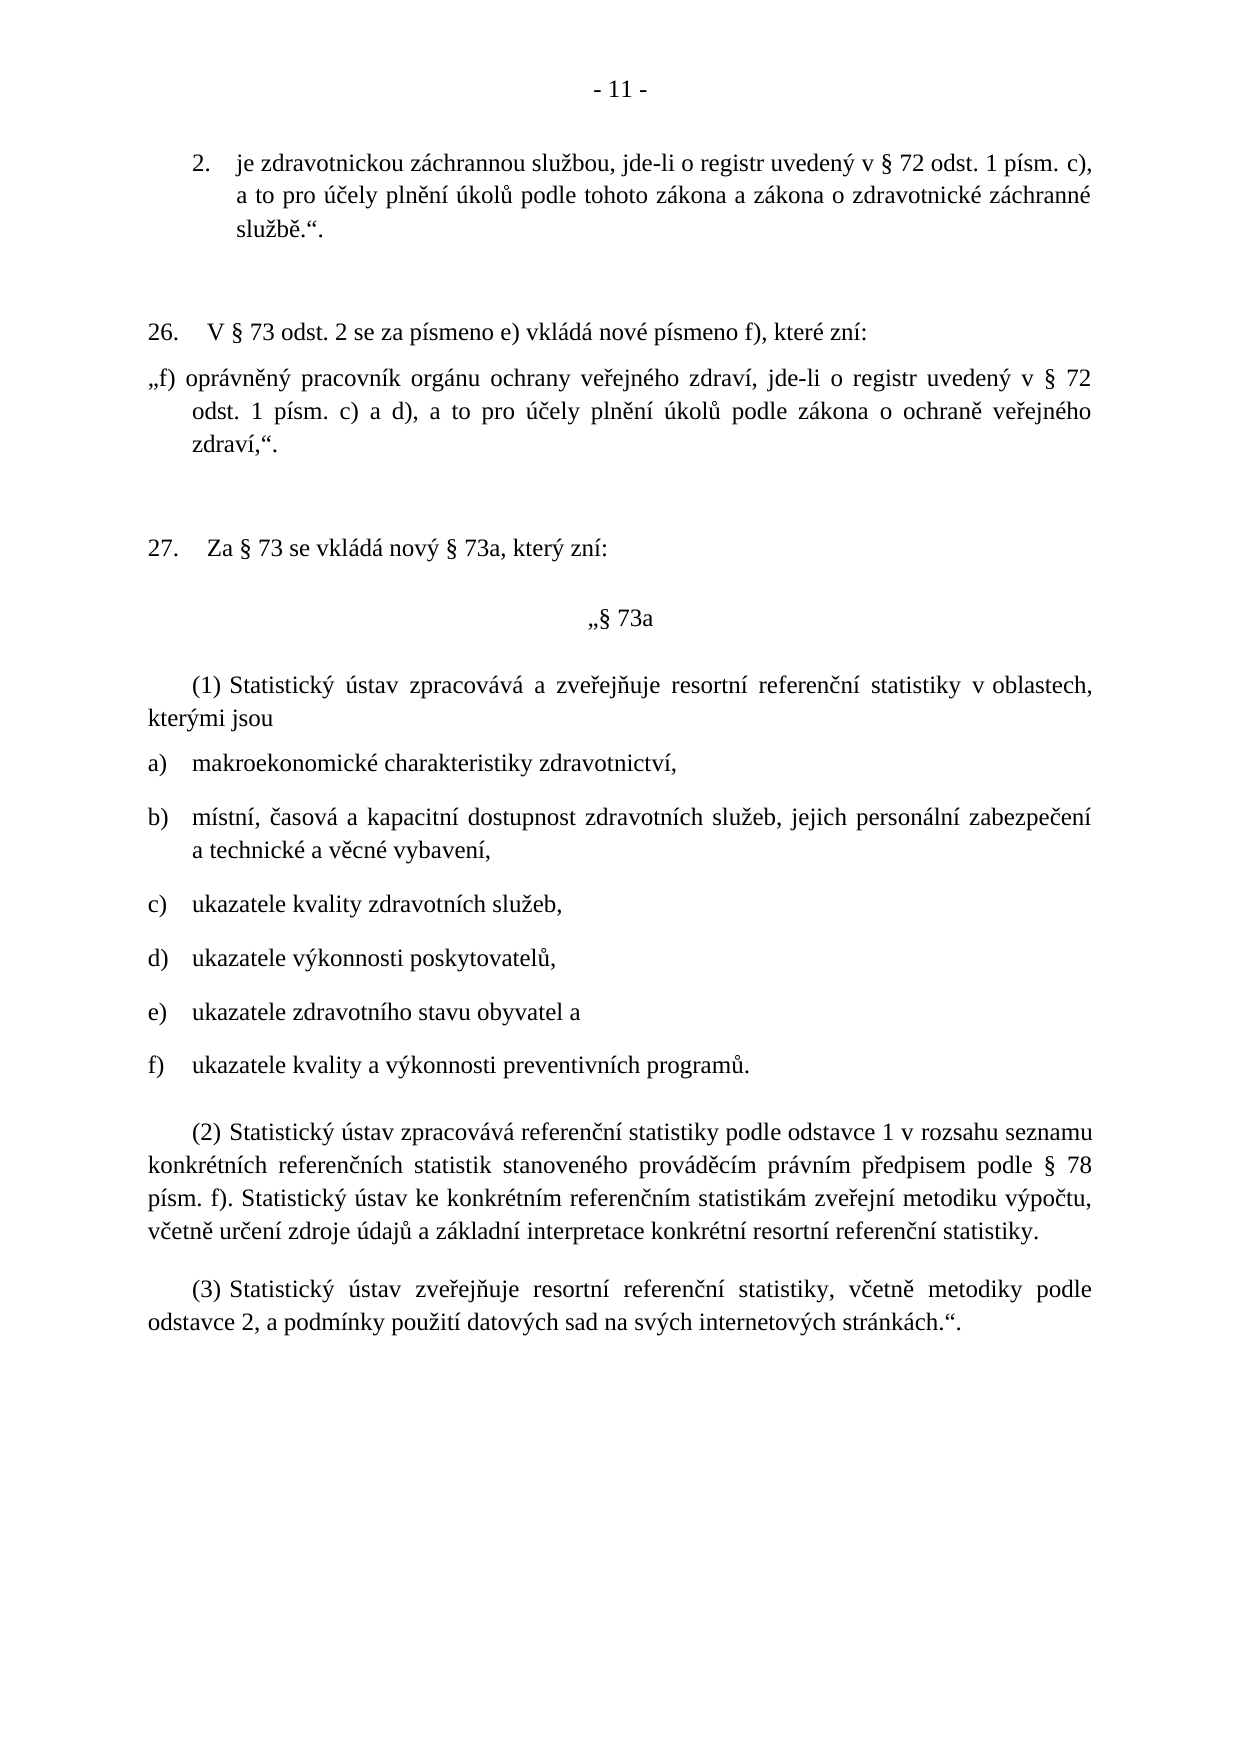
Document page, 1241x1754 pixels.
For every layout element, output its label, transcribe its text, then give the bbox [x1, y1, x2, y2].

text Statistický ústav zveřejňuje resortní referenční statistiky, včetně metodiky podle odstavce 2, a podmínky použití datových sad na svých internetových stránkách.“. [148, 1274, 1093, 1336]
text ukazatele zdravotního stavu obyvatel a [148, 997, 1093, 1026]
text Statistický ústav zpracovává referenční statistiky podle odstavce 1 v rozsahu seznamu konkrétních referenčních statistik stanoveného prováděcím právním předpisem podle § 78 písm. f). Statistický ústav ke konkrétním referenčním statistikám zveřejní metodiku výpočtu, včetně určení zdroje údajů a základní interpretace konkrétní resortní referenční statistiky. [148, 1117, 1093, 1245]
list Statistický ústav zpracovává a zveřejňuje resortní referenční statistiky v oblastech, kterými jsou [148, 670, 1093, 732]
text ukazatele kvality a výkonnosti preventivních programů. [148, 1051, 1093, 1079]
text makroekonomické charakteristiky zdravotnictví, [148, 748, 1093, 777]
text ukazatele výkonnosti poskytovatelů, [148, 943, 1093, 972]
text „§ 73a [148, 603, 1093, 632]
text Za § 73 se vkládá nový § 73a, který zní: [148, 533, 1093, 562]
text V § 73 odst. 2 se za písmeno e) vkládá nové písmeno f), které zní: [148, 317, 1093, 346]
text místní, časová a kapacitní dostupnost zdravotních služeb, jejich personální zabezpečení a technické a věcné vybavení, [148, 802, 1093, 864]
text je zdravotnickou záchrannou službou, jde-li o registr uvedený v § 72 odst. 1 písm. c), a to pro účely plnění úkolů podle tohoto zákona a zákona o zdravotnické záchranné službě.“. [192, 148, 1093, 242]
text „f) oprávněný pracovník orgánu ochrany veřejného zdraví, jde-li o registr uvedený v § 72 odst. 1 písm. c) a d), a to pro účely plnění úkolů podle zákona o ochraně veřejného zdraví,“. [148, 363, 1093, 458]
text ukazatele kvality zdravotních služeb, [148, 889, 1093, 918]
